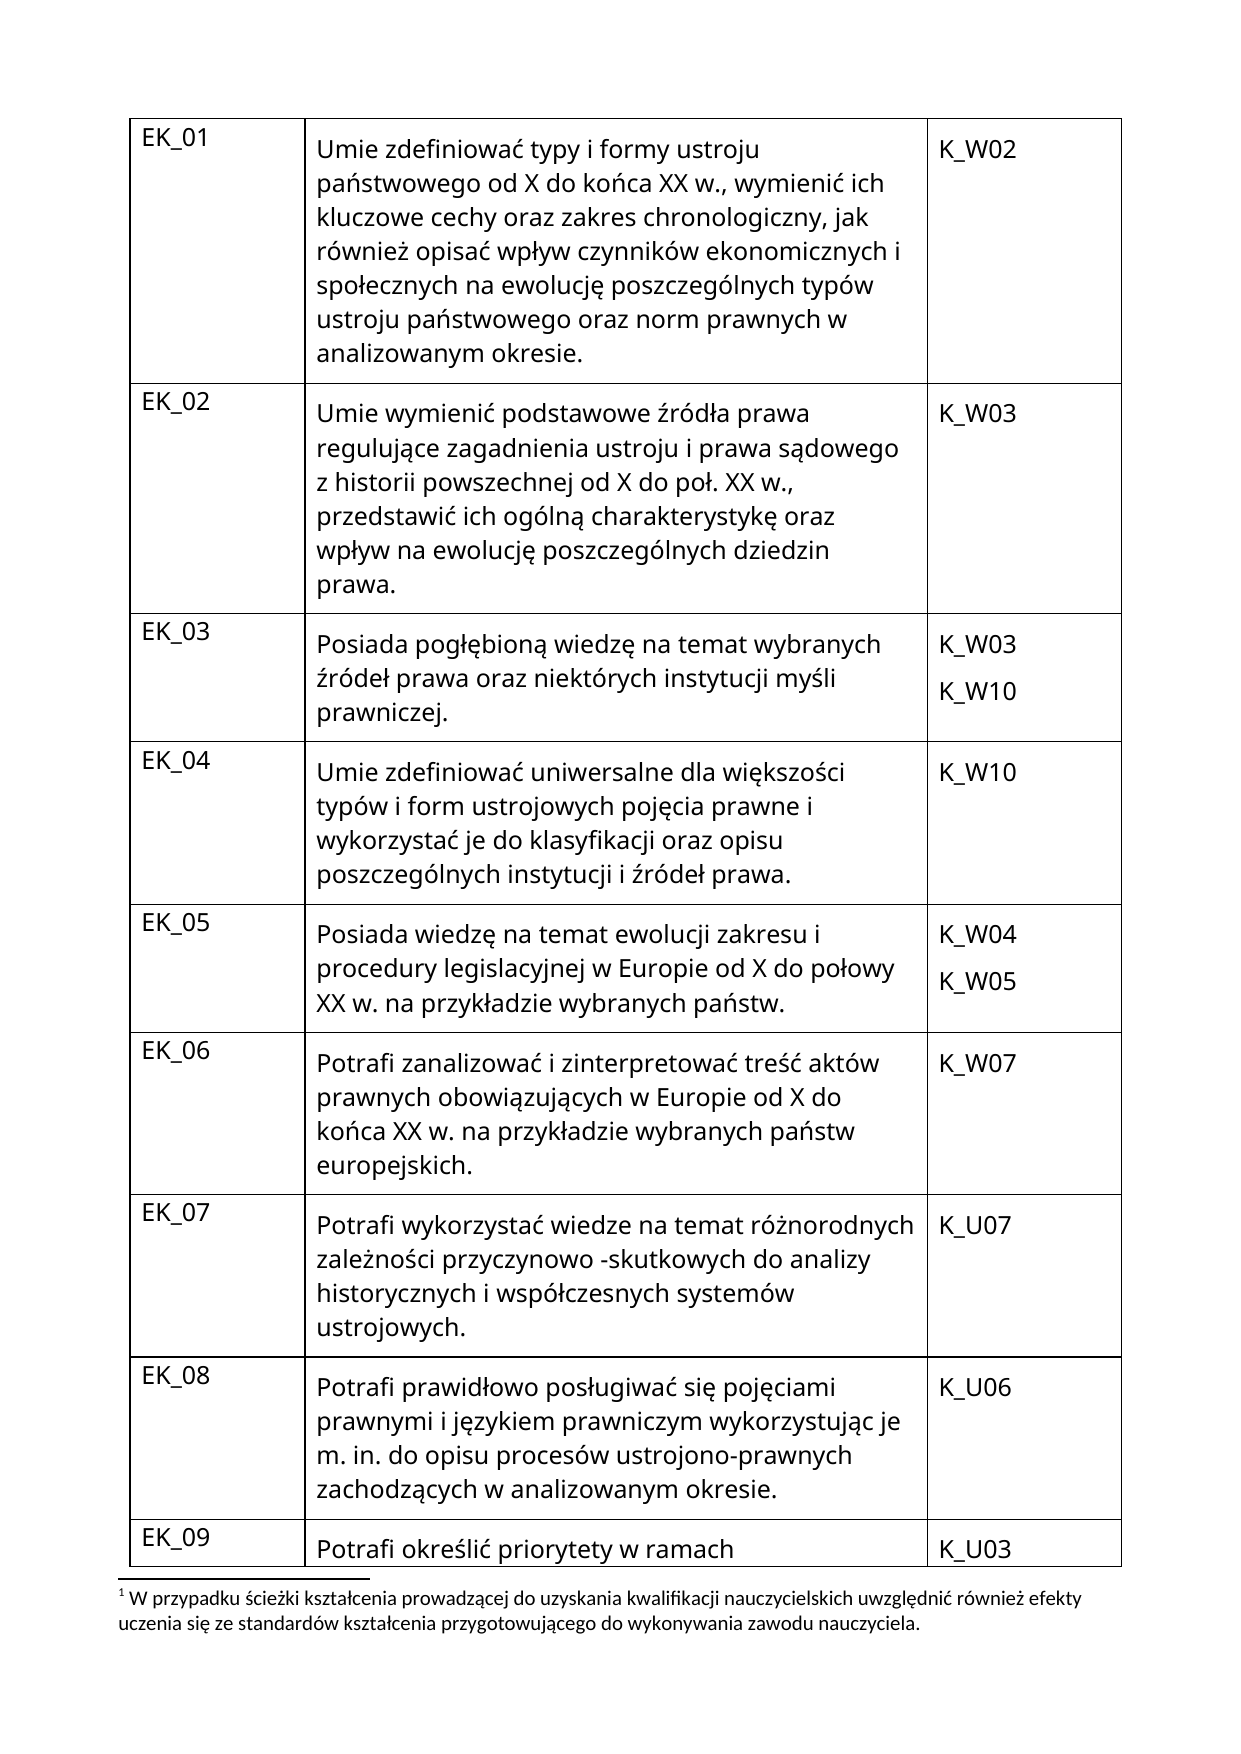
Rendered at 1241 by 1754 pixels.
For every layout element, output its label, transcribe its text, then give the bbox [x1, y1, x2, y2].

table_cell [306, 1520, 927, 1566]
table_cell Posiada wiedzę na temat ewolucji zakresu i procedury legislacyjnej w Europie od X do połowy XX w. na przykładzie wybranych państw. [306, 905, 927, 1032]
table_cell K_W03 K_W10 [928, 614, 1121, 741]
table_cell EK_04 [131, 742, 304, 903]
table_cell K_U07 [928, 1195, 1121, 1356]
table_cell K_W03 [928, 384, 1121, 613]
table_cell EK_06 [131, 1033, 304, 1194]
table_cell K_U03 [928, 1520, 1121, 1566]
table_cell Potrafi wykorzystać wiedze na temat różnorodnych zależności przyczynowo -skutkowych do analizy historycznych i współczesnych systemów ustrojowych. [306, 1195, 927, 1356]
table_cell EK_03 [131, 614, 304, 741]
table_cell K_W07 [928, 1033, 1121, 1194]
table_cell EK_07 [131, 1195, 304, 1356]
table_cell Potrafi zanalizować i zinterpretować treść aktów prawnych obowiązujących w Europie od X do końca XX w. na przykładzie wybranych państw europejskich. [306, 1033, 927, 1194]
table_cell Potrafi prawidłowo posługiwać się pojęciami prawnymi i językiem prawniczym wykorzystując je m. in. do opisu procesów ustrojono-prawnych zachodzących w analizowanym okresie. [306, 1358, 927, 1519]
table_cell EK_09 [131, 1520, 304, 1566]
table_cell K_W02 [928, 119, 1121, 383]
table_cell Umie wymienić podstawowe źródła prawa regulujące zagadnienia ustroju i prawa sądowego z historii powszechnej od X do poł. XX w., przedstawić ich ogólną charakterystykę oraz wpływ na ewolucję poszczególnych dziedzin prawa. [306, 384, 927, 613]
table_cell K_U06 [928, 1358, 1121, 1519]
table_cell EK_05 [131, 905, 304, 1032]
table_cell Umie zdefiniować typy i formy ustroju państwowego od X do końca XX w., wymienić ich kluczowe cechy oraz zakres chronologiczny, jak również opisać wpływ czynników ekonomicznych i społecznych na ewolucję poszczególnych typów ustroju państwowego oraz norm prawnych w analizowanym okresie. [306, 119, 927, 383]
table_cell EK_08 [131, 1358, 304, 1519]
table_cell K_W04 K_W05 [928, 905, 1121, 1032]
table_cell EK_01 [131, 119, 304, 383]
table_cell Umie zdefiniować uniwersalne dla większości typów i form ustrojowych pojęcia prawne i wykorzystać je do klasyfikacji oraz opisu poszczególnych instytucji i źródeł prawa. [306, 742, 927, 903]
table_cell K_W10 [928, 742, 1121, 903]
table_cell EK_02 [131, 384, 304, 613]
table_cell Posiada pogłębioną wiedzę na temat wybranych źródeł prawa oraz niektórych instytucji myśli prawniczej. [306, 614, 927, 741]
